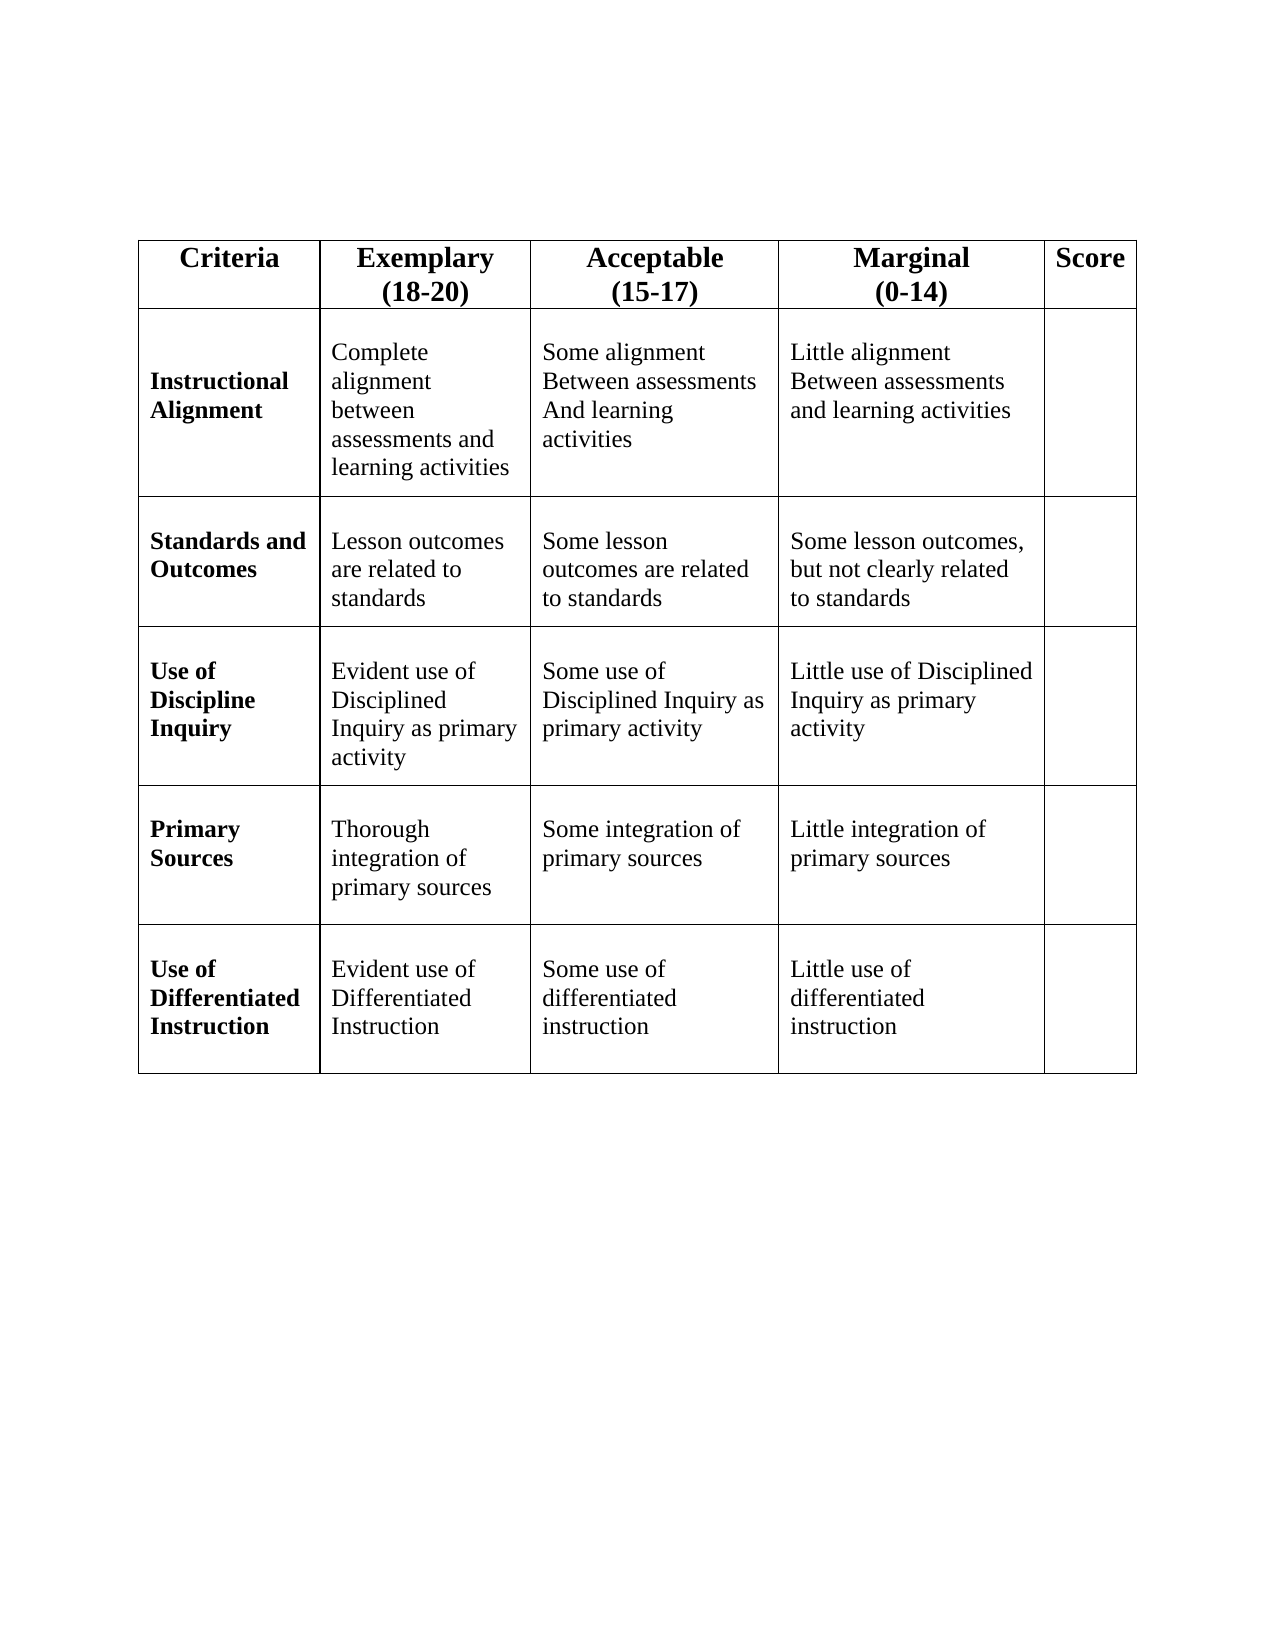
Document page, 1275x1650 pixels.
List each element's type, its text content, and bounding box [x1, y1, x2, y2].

table_cell Complete alignment between assessments and learning activities [321, 309, 530, 496]
table_cell Some lesson outcomes, but not clearly related to standards [779, 497, 1044, 626]
table_cell [1045, 925, 1136, 1073]
table_cell Some alignment Between assessments And learning activities [531, 309, 778, 496]
table_cell Some use of differentiated instruction [531, 925, 778, 1073]
table_cell Evident use of Differentiated Instruction [321, 925, 530, 1073]
table_cell Little use of differentiated instruction [779, 925, 1044, 1073]
table_cell Some use of Disciplined Inquiry as primary activity [531, 627, 778, 784]
table_header Acceptable (15-17) [531, 241, 778, 308]
table_cell [1045, 786, 1136, 924]
table_header Score [1045, 241, 1136, 308]
table_cell Use of Discipline Inquiry [139, 627, 319, 784]
table_cell Some integration of primary sources [531, 786, 778, 924]
table_cell Little use of Disciplined Inquiry as primary activity [779, 627, 1044, 784]
table_cell Standards and Outcomes [139, 497, 319, 626]
table_header Criteria [139, 241, 319, 308]
table_cell Evident use of Disciplined Inquiry as primary activity [321, 627, 530, 784]
table_cell Little integration of primary sources [779, 786, 1044, 924]
table_cell Little alignment Between assessments and learning activities [779, 309, 1044, 496]
table_cell Primary Sources [139, 786, 319, 924]
table_cell [1045, 627, 1136, 784]
table_cell [1045, 309, 1136, 496]
table_cell Some lesson outcomes are related to standards [531, 497, 778, 626]
table_cell [1045, 497, 1136, 626]
table_cell Thorough integration of primary sources [321, 786, 530, 924]
table_cell Lesson outcomes are related to standards [321, 497, 530, 626]
table_header Exemplary (18-20) [321, 241, 530, 308]
table_cell Instructional Alignment [139, 309, 319, 496]
table_cell Use of Differentiated Instruction [139, 925, 319, 1073]
table_header Marginal (0-14) [779, 241, 1044, 308]
